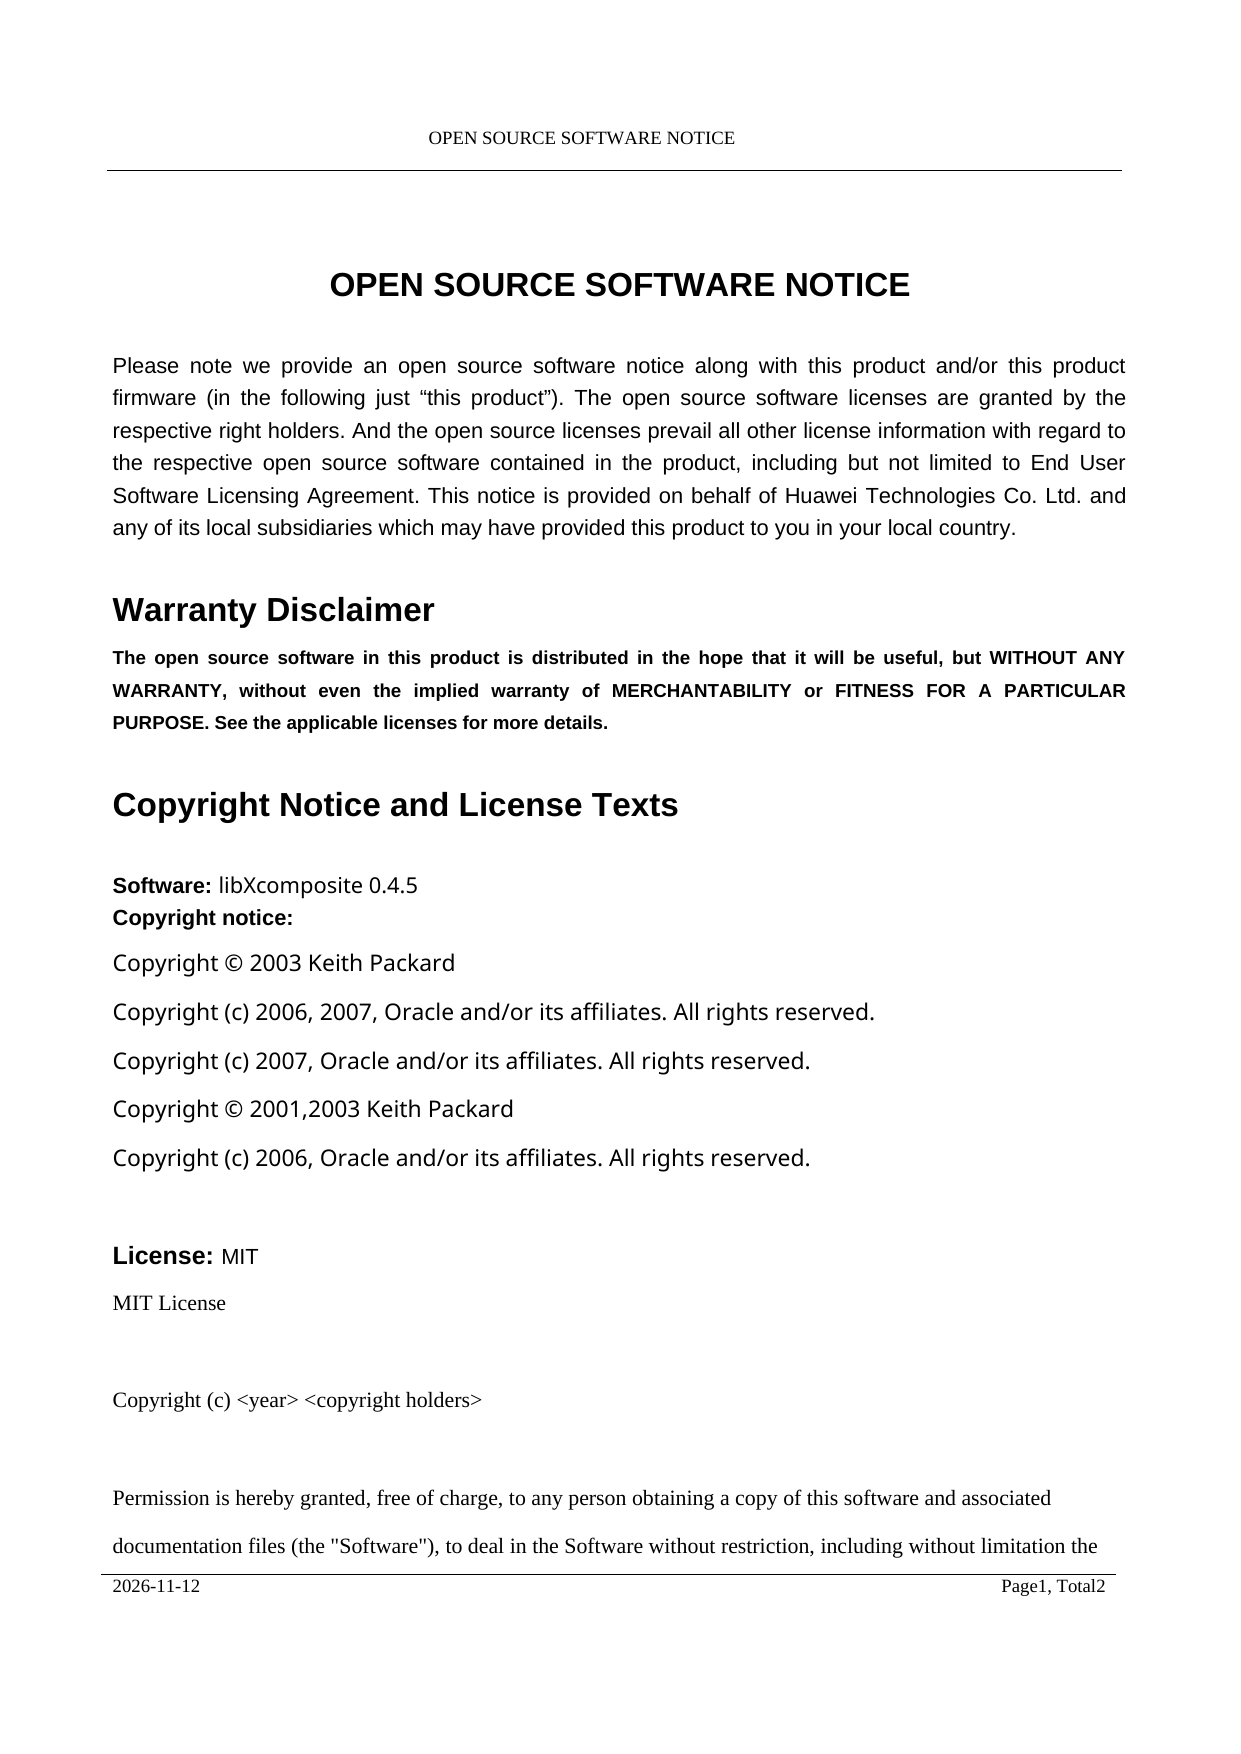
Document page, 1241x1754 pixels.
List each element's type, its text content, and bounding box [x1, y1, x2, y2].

text OPEN SOURCE SOFTWARE NOTICE [112, 251, 1128, 316]
text Please note we provide an open source software notice along with this product and/or this product firmware (in the following just “this product”). The open source software licenses are granted by the respective right holders. And the open source licenses prevail all other license information with regard to the respective open source software contained in the product, including but not limited to End User Software Licensing Agreement. This notice is provided on behalf of Huawei Technologies Co. Ltd. and any of its local subsidiaries which may have provided this product to you in your local country. [112, 349, 1128, 544]
text Copyright notice: [112, 901, 1128, 934]
text Warranty Disclaimer [112, 576, 1128, 641]
text Software: libXcomposite 0.4.5 [112, 869, 1128, 901]
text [112, 1286, 1128, 1562]
text License: MIT [112, 1239, 1128, 1272]
text Copyright Notice and License Texts [112, 771, 1128, 836]
text The open source software in this product is distributed in the hope that it will be useful, but WITHOUT ANY WARRANTY, without even the implied warranty of MERCHANTABILITY or FITNESS FOR A PARTICULAR PURPOSE. See the applicable licenses for more details. [112, 641, 1128, 739]
text Copyright © 2003 Keith Packard Copyright (c) 2006, 2007, Oracle and/or its affiliates. All rights reserved. Copyright (c) 2007, Oracle and/or its affiliates. All rights reserved. Copyright © 2001,2003 Keith Packard Copyright (c) 2006, Oracle and/or its affiliates. All rights reserved. [112, 947, 1128, 1223]
